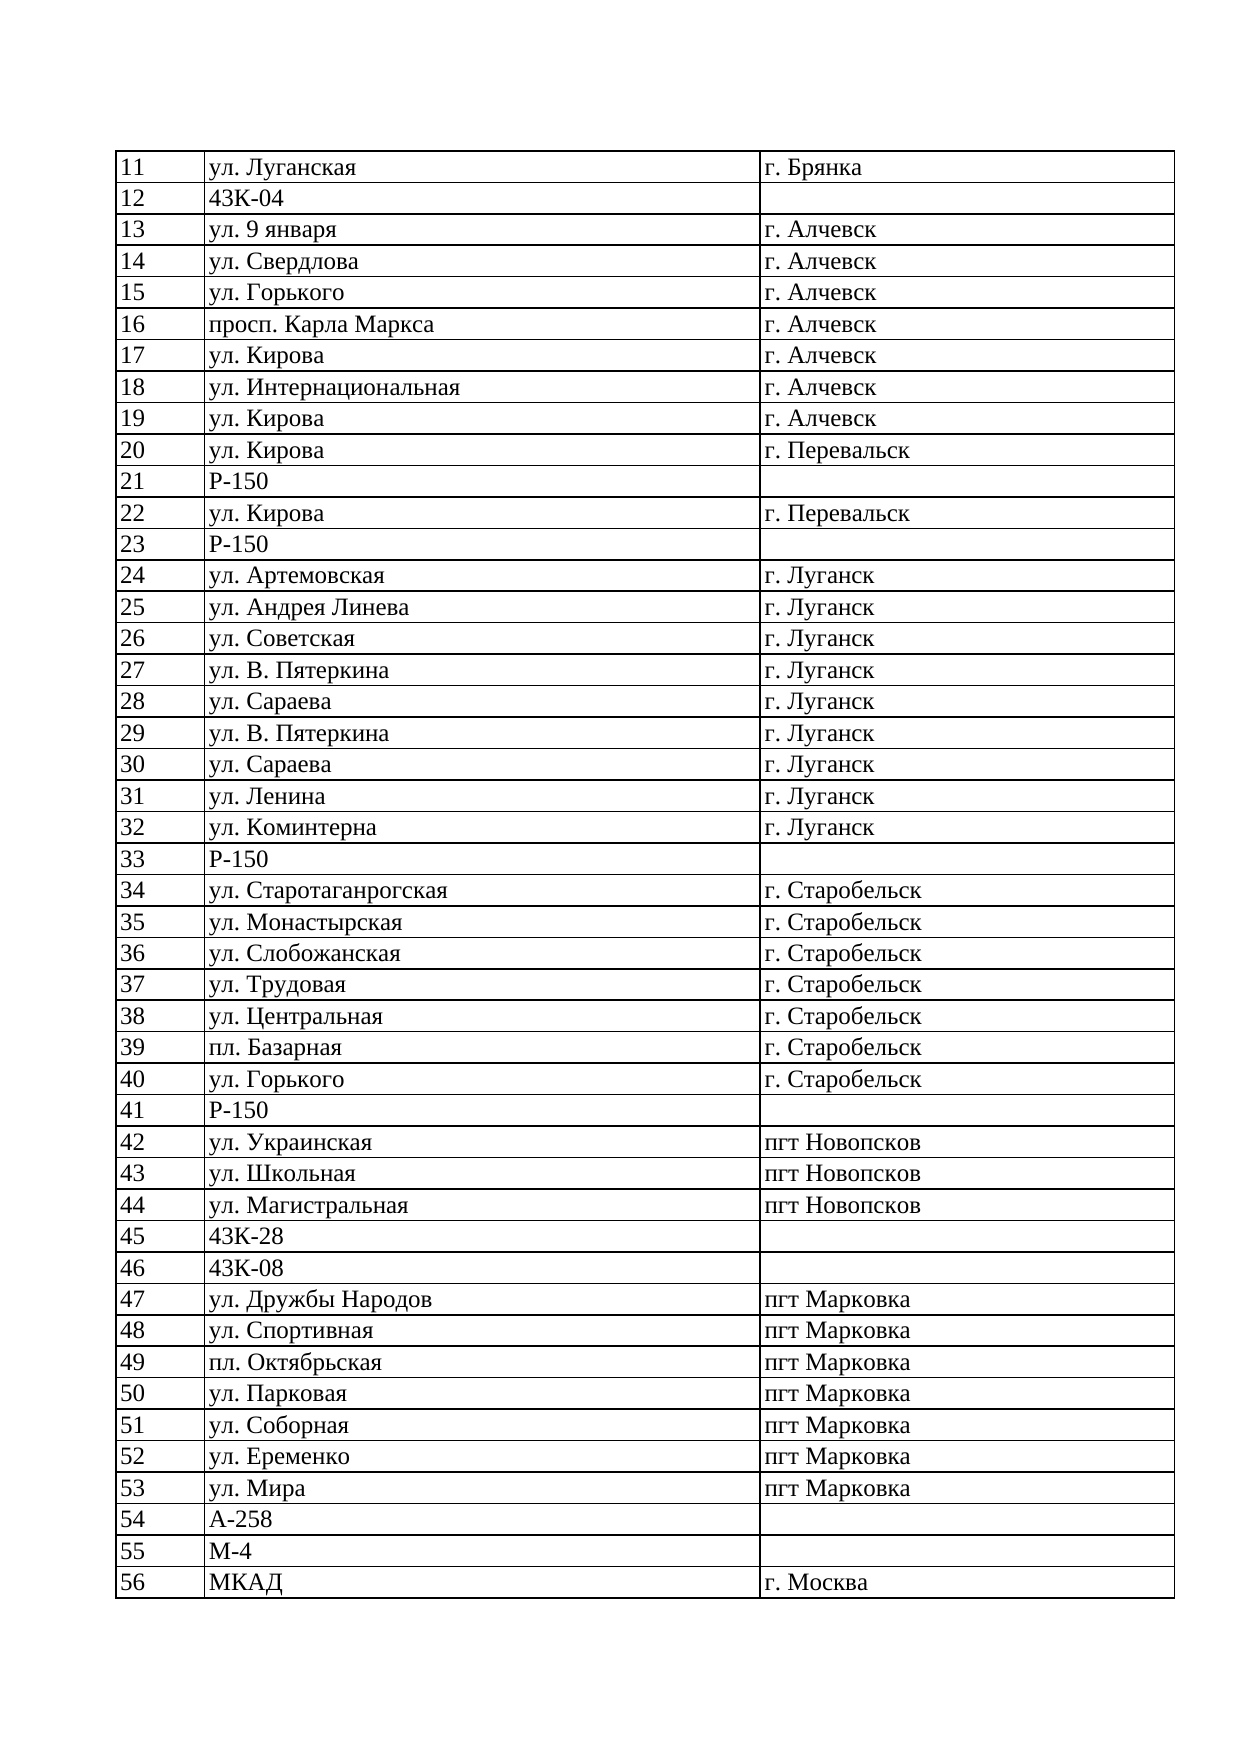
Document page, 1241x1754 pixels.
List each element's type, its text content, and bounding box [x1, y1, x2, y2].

table_cell ул. Интернациональная [205, 372, 759, 402]
table_cell 13 [117, 215, 204, 244]
table_cell г. Луганск [761, 718, 1174, 748]
table_cell г. Алчевск [761, 277, 1174, 307]
table_cell г. Алчевск [761, 215, 1174, 244]
table_cell ул. Магистральная [205, 1190, 759, 1219]
table_cell г. Луганск [761, 686, 1174, 716]
table_cell 16 [117, 309, 204, 339]
table_cell ул. Луганская [205, 152, 759, 181]
table_cell ул. Сараева [205, 749, 759, 779]
table_cell 29 [117, 718, 204, 748]
table_cell г. Старобельск [761, 1001, 1174, 1031]
table_cell пгт Новопсков [761, 1190, 1174, 1219]
table_cell пл. Базарная [205, 1032, 759, 1062]
table_cell 32 [117, 812, 204, 842]
table_cell 43 [117, 1158, 204, 1188]
table_cell 11 [117, 152, 204, 181]
table_cell ул. Украинская [205, 1127, 759, 1157]
table_cell 15 [117, 277, 204, 307]
table_cell г. Луганск [761, 655, 1174, 685]
table_cell пгт Марковка [761, 1347, 1174, 1377]
table_cell [761, 529, 1174, 559]
table_cell 35 [117, 907, 204, 936]
table_cell 24 [117, 561, 204, 590]
table_cell [761, 466, 1174, 496]
table_cell [761, 183, 1174, 213]
table_cell г. Алчевск [761, 340, 1174, 370]
table_cell МКАД [205, 1567, 759, 1597]
table_cell ул. Кирова [205, 340, 759, 370]
table_cell пгт Новопсков [761, 1158, 1174, 1188]
table_cell 56 [117, 1567, 204, 1597]
table_cell ул. Парковая [205, 1378, 759, 1408]
table_cell ул. Слобожанская [205, 938, 759, 968]
table_cell 14 [117, 246, 204, 276]
table_cell ул. В. Пятеркина [205, 718, 759, 748]
table_cell ул. В. Пятеркина [205, 655, 759, 685]
table_cell 20 [117, 435, 204, 464]
table_cell 37 [117, 970, 204, 999]
table_cell ул. Старотаганрогская [205, 875, 759, 905]
table_cell 36 [117, 938, 204, 968]
table_cell 41 [117, 1095, 204, 1125]
table_cell ул. Еременко [205, 1441, 759, 1471]
table_cell пгт Марковка [761, 1441, 1174, 1471]
table_cell 52 [117, 1441, 204, 1471]
table_cell 18 [117, 372, 204, 402]
table_cell 28 [117, 686, 204, 716]
table_cell ул. Сараева [205, 686, 759, 716]
table_cell пгт Новопсков [761, 1127, 1174, 1157]
table_cell пгт Марковка [761, 1284, 1174, 1314]
table_cell ул. Горького [205, 277, 759, 307]
table_cell г. Луганск [761, 592, 1174, 622]
table_cell 47 [117, 1284, 204, 1314]
table_cell 17 [117, 340, 204, 370]
table_cell г. Брянка [761, 152, 1174, 181]
table_cell 50 [117, 1378, 204, 1408]
table_cell г. Луганск [761, 812, 1174, 842]
table_cell ул. Горького [205, 1064, 759, 1094]
table_cell 46 [117, 1253, 204, 1282]
table_cell г. Москва [761, 1567, 1174, 1597]
table_cell [761, 1536, 1174, 1566]
table_cell 48 [117, 1316, 204, 1345]
table_cell г. Старобельск [761, 1064, 1174, 1094]
table_cell 34 [117, 875, 204, 905]
table_cell ул. Кирова [205, 403, 759, 433]
table_cell 40 [117, 1064, 204, 1094]
table_cell 45 [117, 1221, 204, 1251]
table_cell 38 [117, 1001, 204, 1031]
table_cell Р-150 [205, 1095, 759, 1125]
table_cell ул. Кирова [205, 498, 759, 527]
table_cell 49 [117, 1347, 204, 1377]
table_cell 26 [117, 623, 204, 653]
table_cell [761, 1095, 1174, 1125]
table_cell г. Луганск [761, 623, 1174, 653]
table_cell 30 [117, 749, 204, 779]
table_cell 44 [117, 1190, 204, 1219]
table_cell [761, 844, 1174, 873]
table_cell 55 [117, 1536, 204, 1566]
table_cell ул. Советская [205, 623, 759, 653]
table_cell 53 [117, 1473, 204, 1503]
table_cell г. Луганск [761, 781, 1174, 811]
table_cell ул. Школьная [205, 1158, 759, 1188]
table_cell ул. Дружбы Народов [205, 1284, 759, 1314]
table_cell 21 [117, 466, 204, 496]
table_cell пгт Марковка [761, 1473, 1174, 1503]
table_cell ул. Центральная [205, 1001, 759, 1031]
table_cell [761, 1253, 1174, 1282]
table_cell г. Старобельск [761, 970, 1174, 999]
table_cell ул. Спортивная [205, 1316, 759, 1345]
table_cell 43К-04 [205, 183, 759, 213]
table_cell ул. Коминтерна [205, 812, 759, 842]
table_cell ул. Мира [205, 1473, 759, 1503]
table_cell г. Старобельск [761, 938, 1174, 968]
table_cell 39 [117, 1032, 204, 1062]
table_cell г. Старобельск [761, 875, 1174, 905]
table_cell г. Луганск [761, 561, 1174, 590]
table_cell 23 [117, 529, 204, 559]
table_cell ул. Монастырская [205, 907, 759, 936]
table_cell 43К-08 [205, 1253, 759, 1282]
table_cell ул. Кирова [205, 435, 759, 464]
table_cell ул. Артемовская [205, 561, 759, 590]
table_cell г. Старобельск [761, 907, 1174, 936]
table_cell 27 [117, 655, 204, 685]
table_cell А-258 [205, 1504, 759, 1534]
table_cell 43К-28 [205, 1221, 759, 1251]
table_cell г. Алчевск [761, 372, 1174, 402]
table_cell Р-150 [205, 466, 759, 496]
table_cell Р-150 [205, 844, 759, 873]
table_cell 22 [117, 498, 204, 527]
table_cell ул. 9 января [205, 215, 759, 244]
table_cell 12 [117, 183, 204, 213]
table_cell пгт Марковка [761, 1410, 1174, 1440]
table_cell 54 [117, 1504, 204, 1534]
table_cell М-4 [205, 1536, 759, 1566]
table_cell [761, 1221, 1174, 1251]
table_cell г. Алчевск [761, 403, 1174, 433]
table_cell 42 [117, 1127, 204, 1157]
table_cell 31 [117, 781, 204, 811]
table_cell 25 [117, 592, 204, 622]
table_cell г. Старобельск [761, 1032, 1174, 1062]
table_cell просп. Карла Маркса [205, 309, 759, 339]
table_cell ул. Соборная [205, 1410, 759, 1440]
table_cell пл. Октябрьская [205, 1347, 759, 1377]
table_cell ул. Свердлова [205, 246, 759, 276]
table_cell ул. Трудовая [205, 970, 759, 999]
table_cell г. Луганск [761, 749, 1174, 779]
table_cell г. Алчевск [761, 246, 1174, 276]
table_cell ул. Андрея Линева [205, 592, 759, 622]
table_cell 33 [117, 844, 204, 873]
table_cell пгт Марковка [761, 1378, 1174, 1408]
table_cell г. Алчевск [761, 309, 1174, 339]
table_cell Р-150 [205, 529, 759, 559]
table_cell 19 [117, 403, 204, 433]
table_cell 51 [117, 1410, 204, 1440]
table_cell пгт Марковка [761, 1316, 1174, 1345]
table_cell ул. Ленина [205, 781, 759, 811]
table_cell [761, 1504, 1174, 1534]
table_cell г. Перевальск [761, 498, 1174, 527]
table_cell г. Перевальск [761, 435, 1174, 464]
